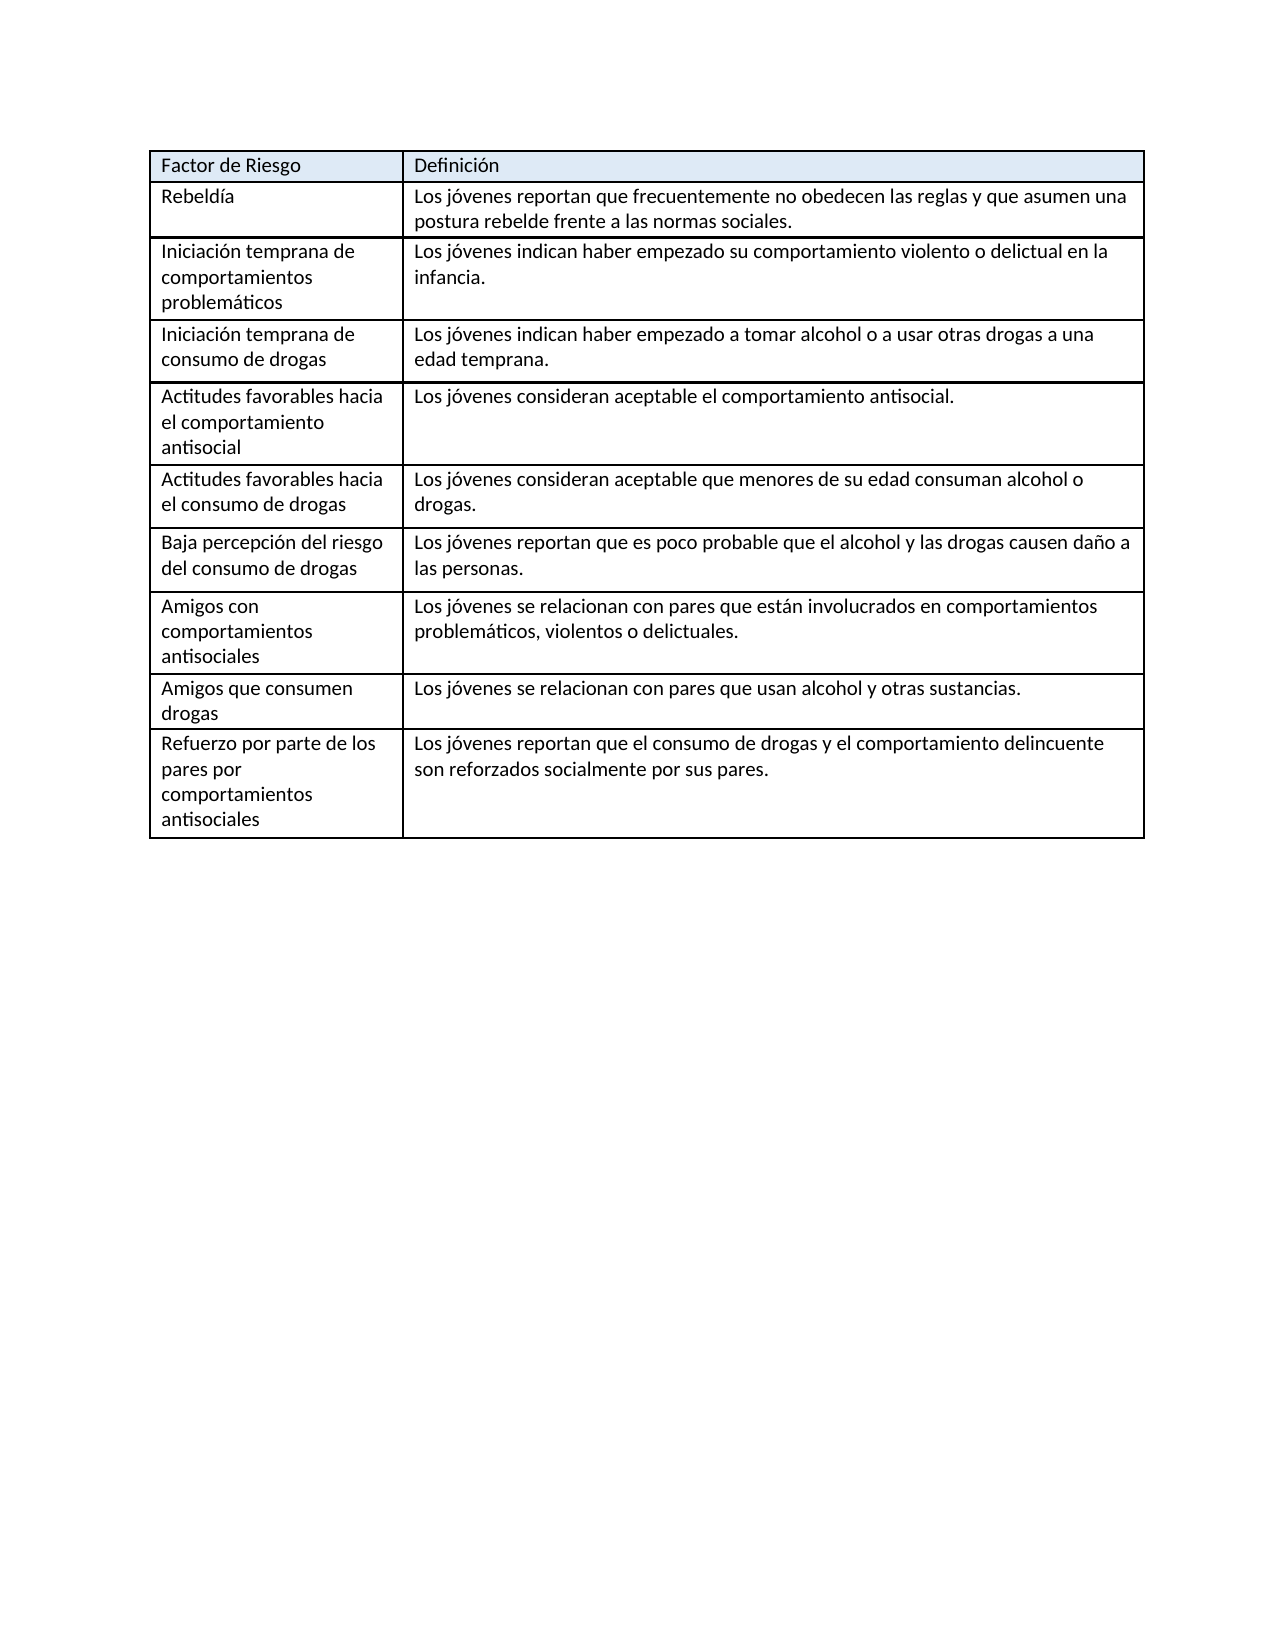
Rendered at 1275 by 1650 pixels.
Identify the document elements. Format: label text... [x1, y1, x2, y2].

table_cell Amigos con comportamientos antisociales [151, 593, 402, 673]
table_cell Baja percepción del riesgo del consumo de drogas [151, 529, 402, 591]
table_cell Los jóvenes se relacionan con pares que usan alcohol y otras sustancias. [404, 675, 1143, 728]
table_cell Los jóvenes consideran aceptable que menores de su edad consuman alcohol o drogas. [404, 466, 1143, 527]
table_header Definición [404, 152, 1143, 181]
table_cell Refuerzo por parte de los pares por comportamientos antisociales [151, 730, 402, 837]
table_cell Los jóvenes reportan que el consumo de drogas y el comportamiento delincuente son reforzados socialmente por sus pares. [404, 730, 1143, 837]
table_cell Amigos que consumen drogas [151, 675, 402, 728]
table_cell Los jóvenes se relacionan con pares que están involucrados en comportamientos problemáticos, violentos o delictuales. [404, 593, 1143, 673]
table_cell Iniciación temprana de comportamientos problemáticos [151, 239, 402, 319]
table_cell Los jóvenes consideran aceptable el comportamiento antisocial. [404, 384, 1143, 464]
table_header Factor de Riesgo [151, 152, 402, 181]
table_cell Actitudes favorables hacia el consumo de drogas [151, 466, 402, 527]
table_cell Los jóvenes reportan que frecuentemente no obedecen las reglas y que asumen una postura rebelde frente a las normas sociales. [404, 183, 1143, 236]
table_cell Los jóvenes indican haber empezado a tomar alcohol o a usar otras drogas a una edad temprana. [404, 321, 1143, 381]
table_cell Iniciación temprana de consumo de drogas [151, 321, 402, 381]
table_cell Los jóvenes indican haber empezado su comportamiento violento o delictual en la infancia. [404, 239, 1143, 319]
table_cell Actitudes favorables hacia el comportamiento antisocial [151, 384, 402, 464]
table_cell Los jóvenes reportan que es poco probable que el alcohol y las drogas causen daño a las personas. [404, 529, 1143, 591]
table_cell Rebeldía [151, 183, 402, 236]
